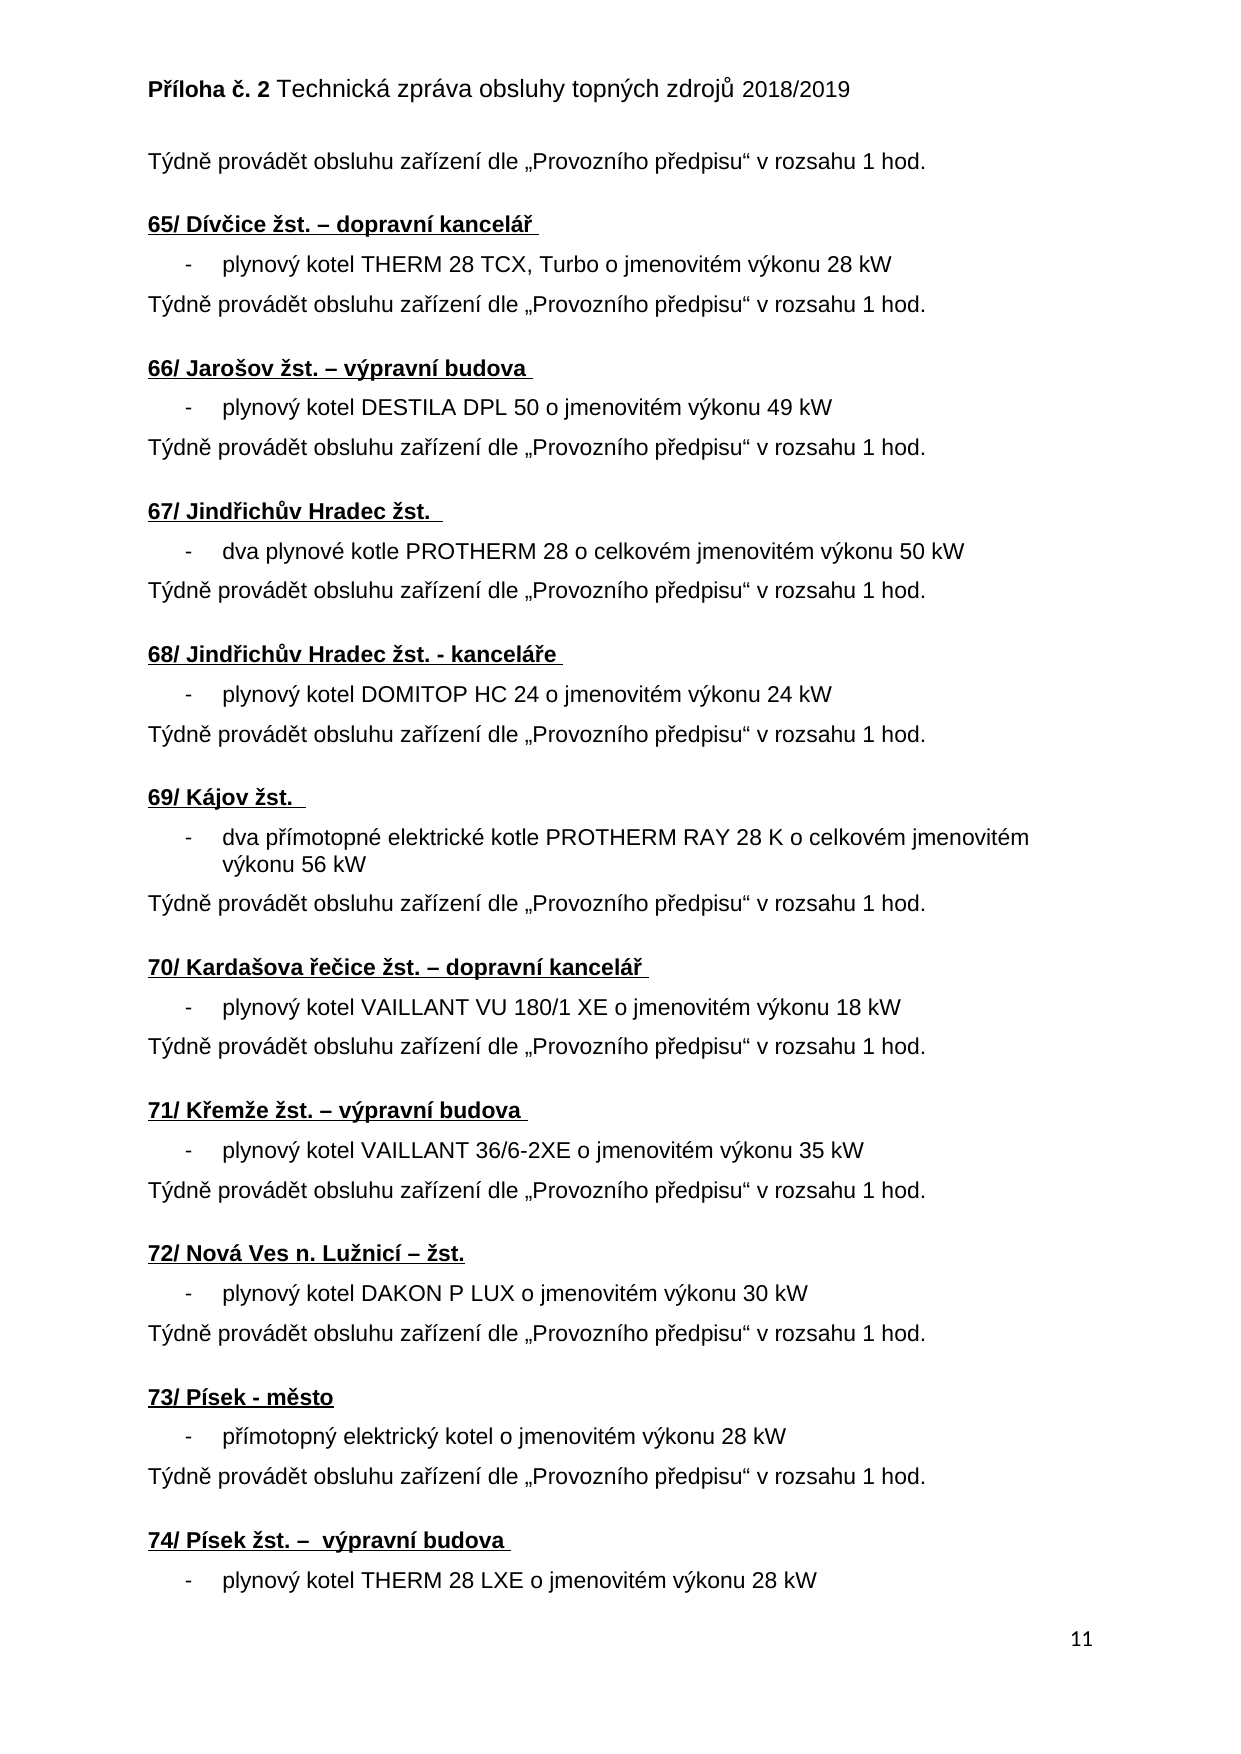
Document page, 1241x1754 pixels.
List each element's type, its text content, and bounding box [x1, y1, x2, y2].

text 72/ Nová Ves n. Lužnicí – žst. [148, 1240, 1093, 1267]
text Týdně provádět obsluhu zařízení dle „Provozního předpisu“ v rozsahu 1 hod. [148, 1177, 1093, 1203]
text Týdně provádět obsluhu zařízení dle „Provozního předpisu“ v rozsahu 1 hod. [148, 434, 1093, 460]
text 66/ Jarošov žst. – výpravní budova [148, 355, 1093, 381]
list plynový kotel VAILLANT 36/6-2XE o jmenovitém výkonu 35 kW [185, 1136, 1093, 1164]
text 68/ Jindřichův Hradec žst. - kanceláře [148, 641, 1093, 667]
text 74/ Písek žst. – výpravní budova [148, 1527, 1093, 1553]
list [185, 1566, 1093, 1594]
text 70/ Kardašova řečice žst. – dopravní kancelář [148, 954, 1093, 980]
text Týdně provádět obsluhu zařízení dle „Provozního předpisu“ v rozsahu 1 hod. [148, 291, 1093, 317]
text Týdně provádět obsluhu zařízení dle „Provozního předpisu“ v rozsahu 1 hod. [148, 890, 1093, 916]
text 73/ Písek - město [148, 1384, 1093, 1410]
list plynový kotel THERM 28 TCX, Turbo o jmenovitém výkonu 28 kW [185, 250, 1093, 278]
text 71/ Křemže žst. – výpravní budova [148, 1097, 1093, 1123]
list plynový kotel VAILLANT VU 180/1 XE o jmenovitém výkonu 18 kW [185, 993, 1093, 1021]
text Týdně provádět obsluhu zařízení dle „Provozního předpisu“ v rozsahu 1 hod. [148, 1033, 1093, 1060]
text 67/ Jindřichův Hradec žst. [148, 498, 1093, 524]
list plynový kotel DESTILA DPL 50 o jmenovitém výkonu 49 kW [185, 393, 1093, 422]
list přímotopný elektrický kotel o jmenovitém výkonu 28 kW [185, 1422, 1093, 1451]
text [148, 148, 1093, 174]
text 69/ Kájov žst. [148, 784, 1093, 811]
list dva plynové kotle PROTHERM 28 o celkovém jmenovitém výkonu 50 kW [185, 537, 1093, 565]
list plynový kotel DOMITOP HC 24 o jmenovitém výkonu 24 kW [185, 680, 1093, 708]
text Týdně provádět obsluhu zařízení dle „Provozního předpisu“ v rozsahu 1 hod. [148, 721, 1093, 747]
text Týdně provádět obsluhu zařízení dle „Provozního předpisu“ v rozsahu 1 hod. [148, 577, 1093, 604]
list dva přímotopné elektrické kotle PROTHERM RAY 28 K o celkovém jmenovitém výkonu 56 kW [185, 823, 1093, 878]
list plynový kotel DAKON P LUX o jmenovitém výkonu 30 kW [185, 1279, 1093, 1307]
text 65/ Dívčice žst. – dopravní kancelář [148, 211, 1093, 238]
text Týdně provádět obsluhu zařízení dle „Provozního předpisu“ v rozsahu 1 hod. [148, 1320, 1093, 1346]
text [148, 1463, 1093, 1489]
